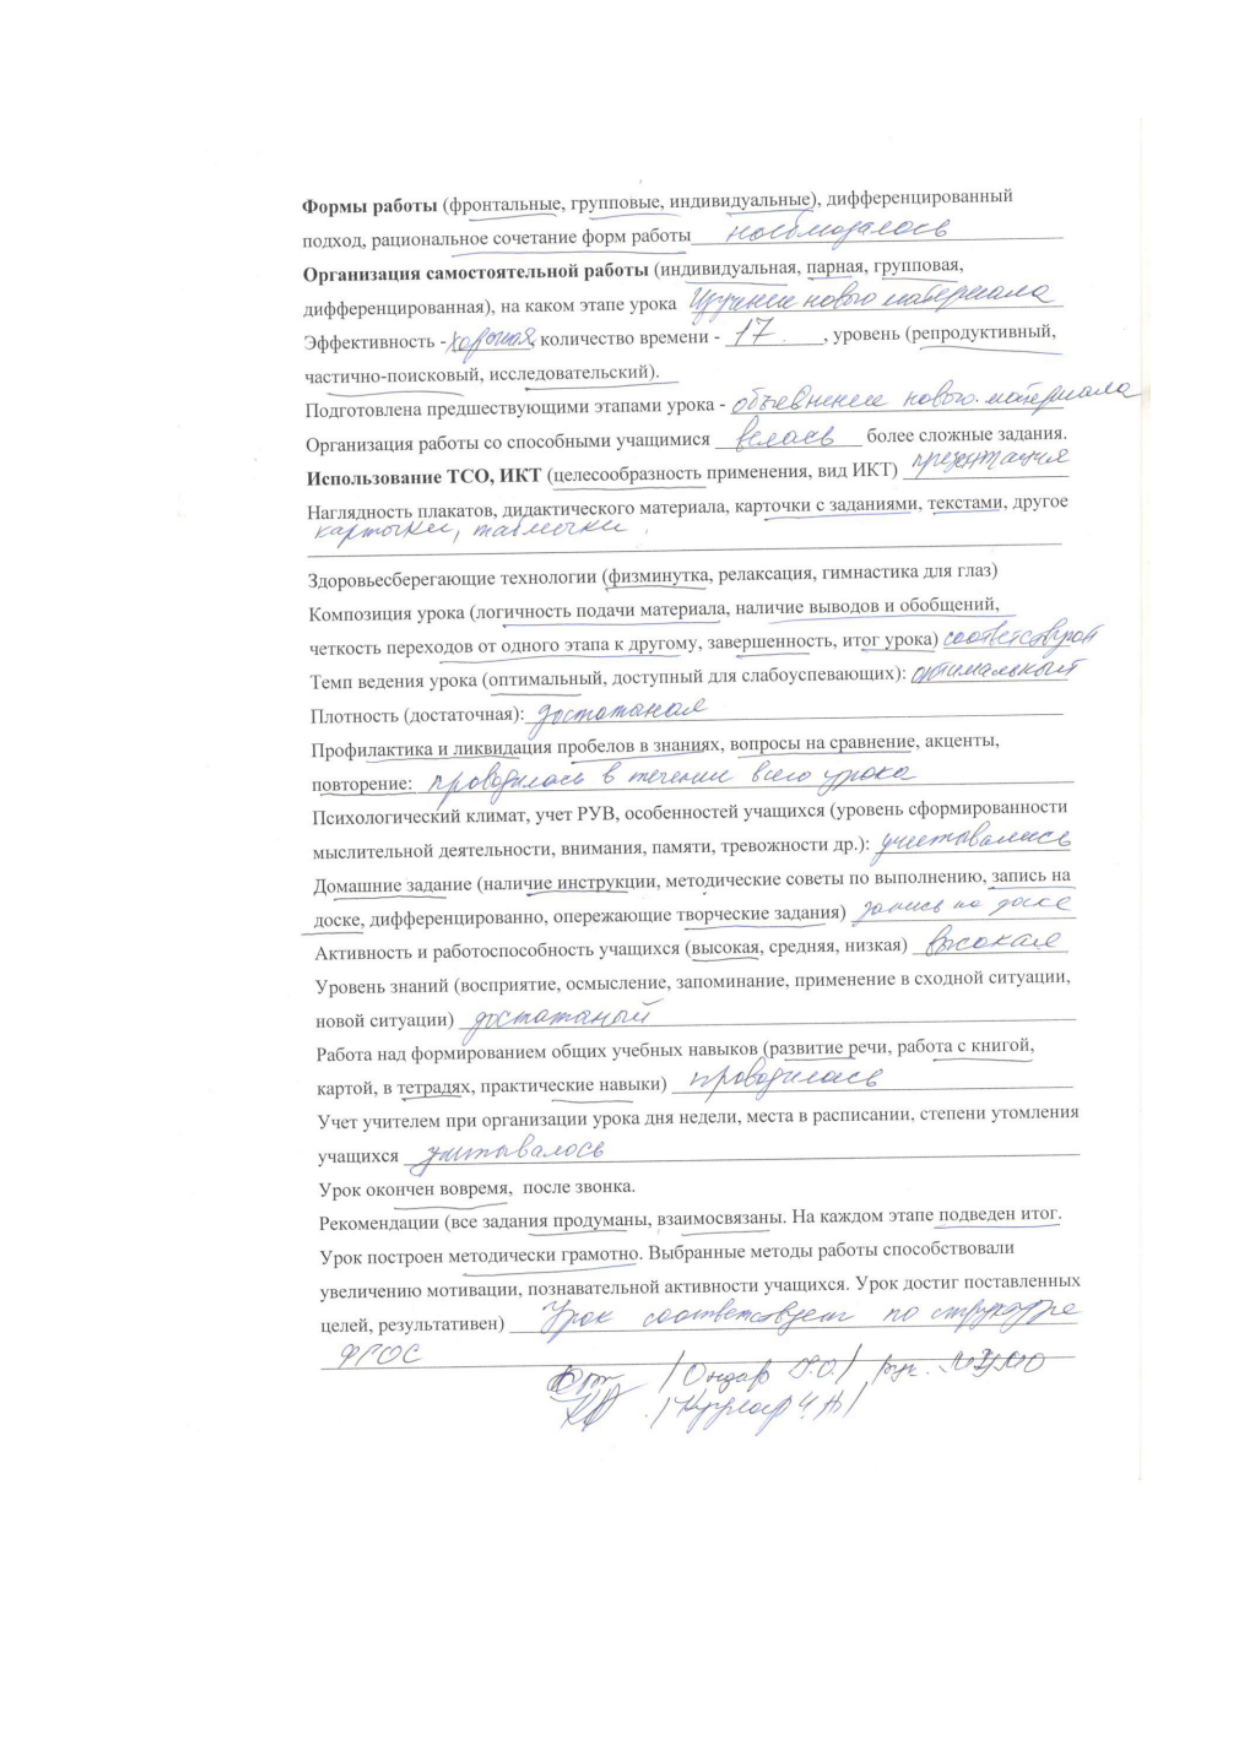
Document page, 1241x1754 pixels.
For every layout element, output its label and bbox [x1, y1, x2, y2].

picture [177, 118, 1152, 1495]
